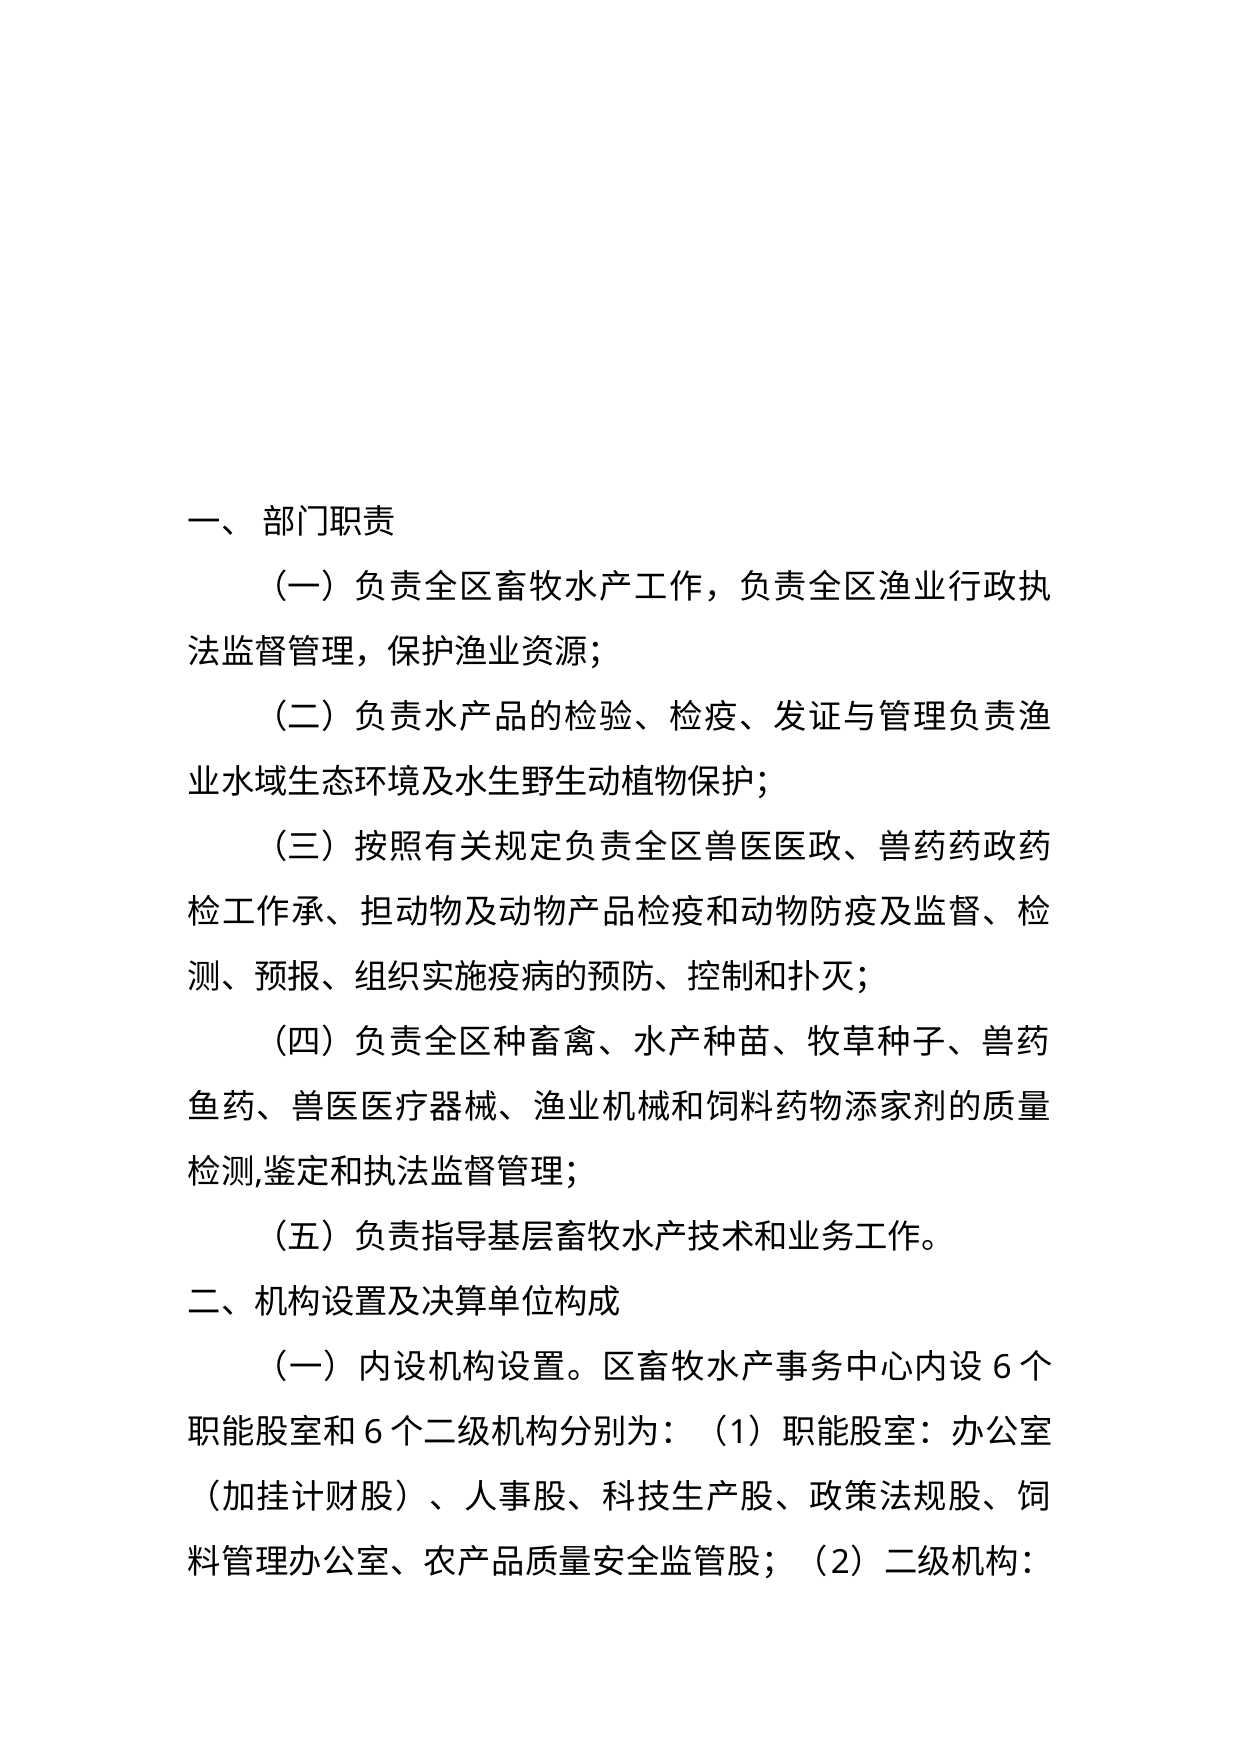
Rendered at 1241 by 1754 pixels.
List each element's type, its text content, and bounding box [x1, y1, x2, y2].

list 负责水产品的检验、检疫、发证与管理负责渔业水域生态环境及水生野生动植物保护； [187, 682, 1053, 812]
list 部门职责 [187, 487, 1053, 552]
list 负责全区畜牧水产工作，负责全区渔业行政执法监督管理，保护渔业资源； [187, 552, 1053, 682]
list 负责全区种畜禽、水产种苗、牧草种子、兽药、鱼药、兽医医疗器械、渔业机械和饲料药物添家剂的质量检测,鉴定和执法监督管理； [187, 1007, 1053, 1202]
list 负责指导基层畜牧水产技术和业务工作。 [187, 1202, 1053, 1267]
list 按照有关规定负责全区兽医医政、兽药药政药检工作承、担动物及动物产品检疫和动物防疫及监督、检测、预报、组织实施疫病的预防、控制和扑灭； [187, 812, 1053, 1007]
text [187, 1332, 1053, 1592]
text 二、机构设置及决算单位构成 [187, 1267, 1053, 1332]
